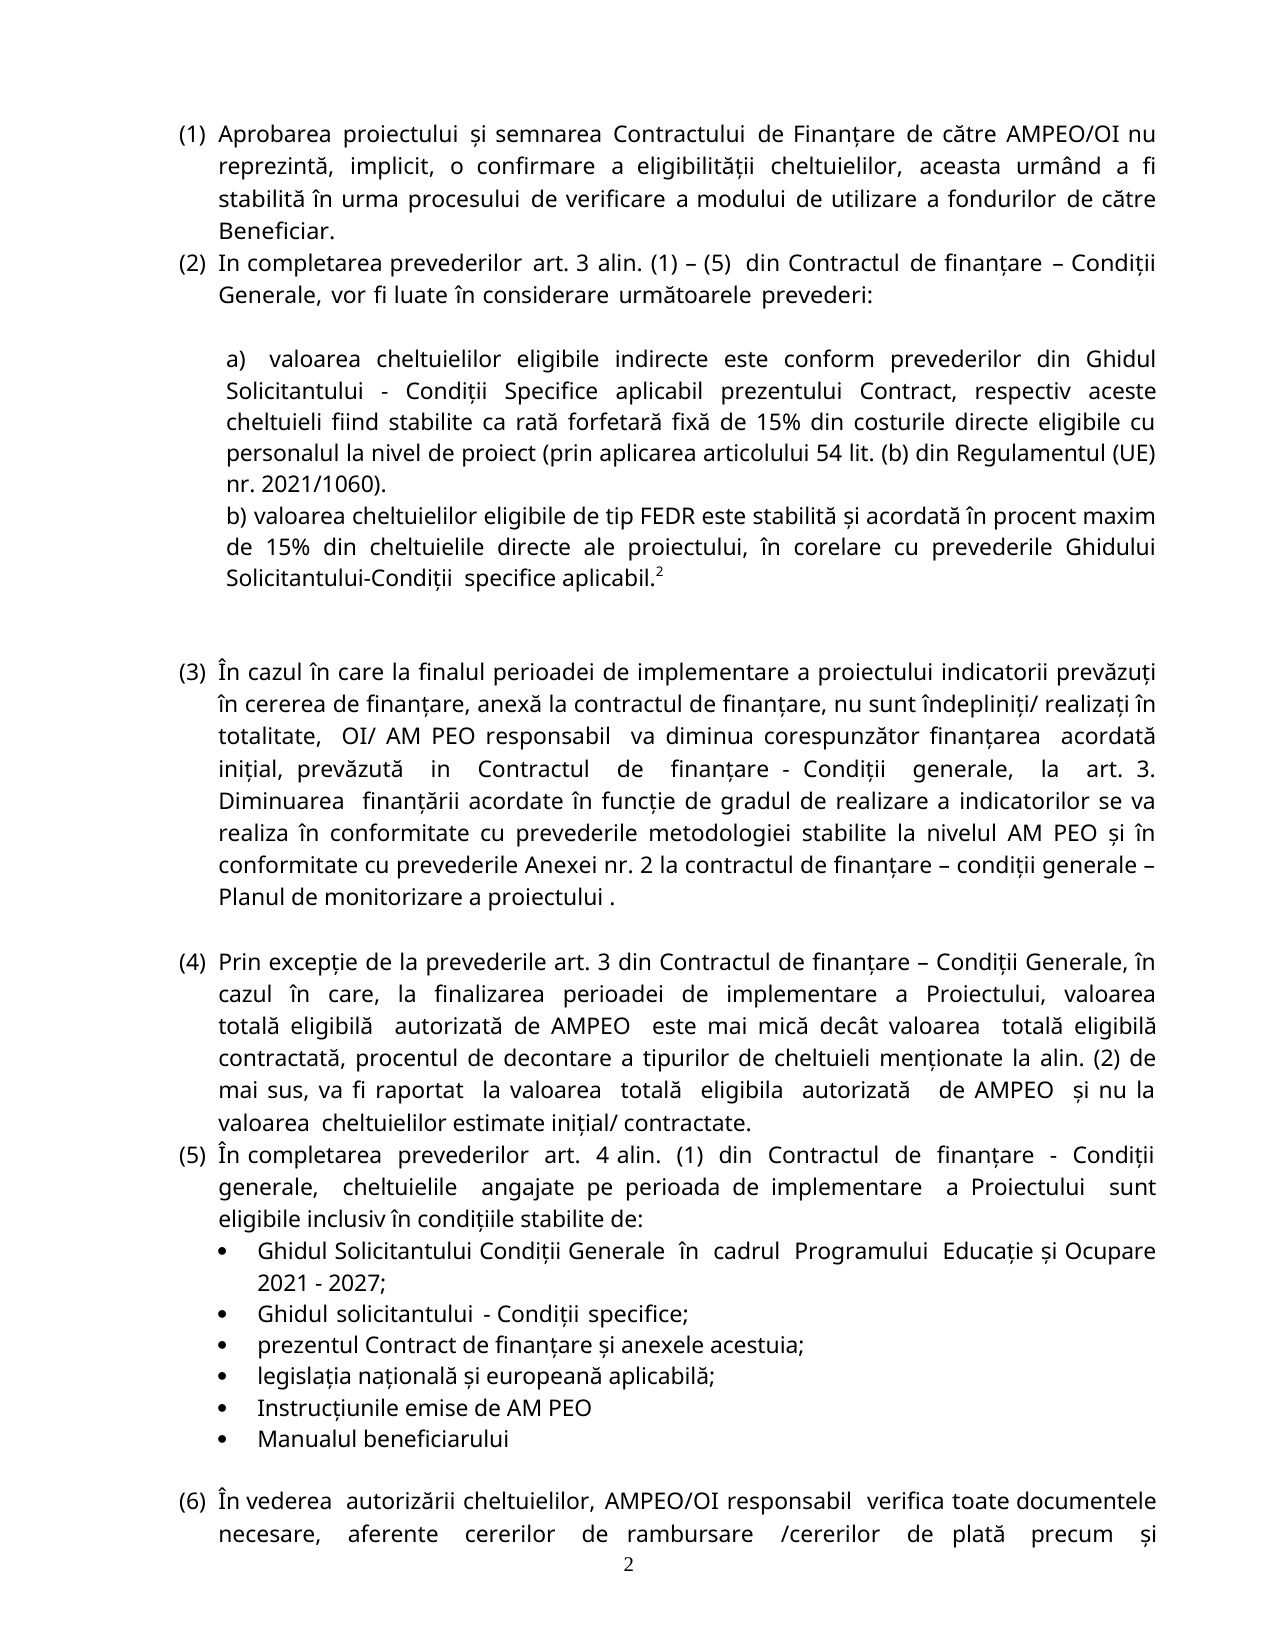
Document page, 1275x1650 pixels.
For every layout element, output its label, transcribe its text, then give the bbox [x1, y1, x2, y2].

list Ghidul solicitantului - Condiții specifice; [218, 1298, 1157, 1329]
list valoarea cheltuielilor eligibile indirecte este conform prevederilor din Ghidul Solicitantului - Condiții Specifice aplicabil prezentului Contract, respectiv aceste cheltuieli fiind stabilite ca rată forfetară fixă de 15% din costurile directe eligibile cu personalul la nivel de proiect (prin aplicarea articolului 54 lit. (b) din Regulamentul (UE) nr. 2021/1060). [226, 343, 1157, 500]
list Aprobarea proiectului și semnarea Contractului de Finanțare de către AMPEO/OI nu reprezintă, implicit, o confirmare a eligibilității cheltuielilor, aceasta urmând a fi stabilită în urma procesului de verificare a modului de utilizare a fondurilor de către Beneficiar. [179, 118, 1157, 246]
list Manualul beneficiarului [218, 1423, 1157, 1454]
list În completarea prevederilor art. 4 alin. (1) din Contractul de finanțare - Condiții generale, cheltuielile angajate pe perioada de implementare a Proiectului sunt eligibile inclusiv în condițiile stabilite de: [179, 1139, 1157, 1234]
list valoarea cheltuielilor eligibile de tip FEDR este stabilită și acordată în procent maxim de 15% din cheltuielile directe ale proiectului, în corelare cu prevederile Ghidului Solicitantului-Condiții specifice aplicabil.2 [226, 500, 1157, 593]
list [179, 1485, 1157, 1549]
list Instrucțiunile emise de AM PEO [218, 1392, 1157, 1423]
list legislația națională și europeană aplicabilă; [218, 1360, 1157, 1392]
list Ghidul Solicitantului Condiții Generale în cadrul Programului Educație și Ocupare 2021 - 2027; [218, 1235, 1157, 1298]
list În cazul în care la finalul perioadei de implementare a proiectului indicatorii prevăzuți în cererea de finanțare, anexă la contractul de finanțare, nu sunt îndepliniți/ realizați în totalitate, OI/ AM PEO responsabil va diminua corespunzător finanțarea acordată inițial, prevăzută in Contractul de finanțare - Condiții generale, la art. 3. Diminuarea finanțării acordate în funcție de gradul de realizare a indicatorilor se va realiza în conformitate cu prevederile metodologiei stabilite la nivelul AM PEO și în conformitate cu prevederile Anexei nr. 2 la contractul de finanțare – condiții generale – Planul de monitorizare a proiectului . [179, 656, 1157, 912]
list Prin excepție de la prevederile art. 3 din Contractul de finanțare – Condiții Generale, în cazul în care, la finalizarea perioadei de implementare a Proiectului, valoarea totală eligibilă autorizată de AMPEO este mai mică decât valoarea totală eligibilă contractată, procentul de decontare a tipurilor de cheltuieli menționate la alin. (2) de mai sus, va fi raportat la valoarea totală eligibila autorizată de AMPEO și nu la valoarea cheltuielilor estimate inițial/ contractate. [179, 946, 1157, 1138]
list In completarea prevederilor art. 3 alin. (1) – (5) din Contractul de finanțare – Condiţii Generale, vor fi luate în considerare următoarele prevederi: [179, 247, 1157, 310]
list prezentul Contract de finanțare și anexele acestuia; [218, 1329, 1157, 1360]
